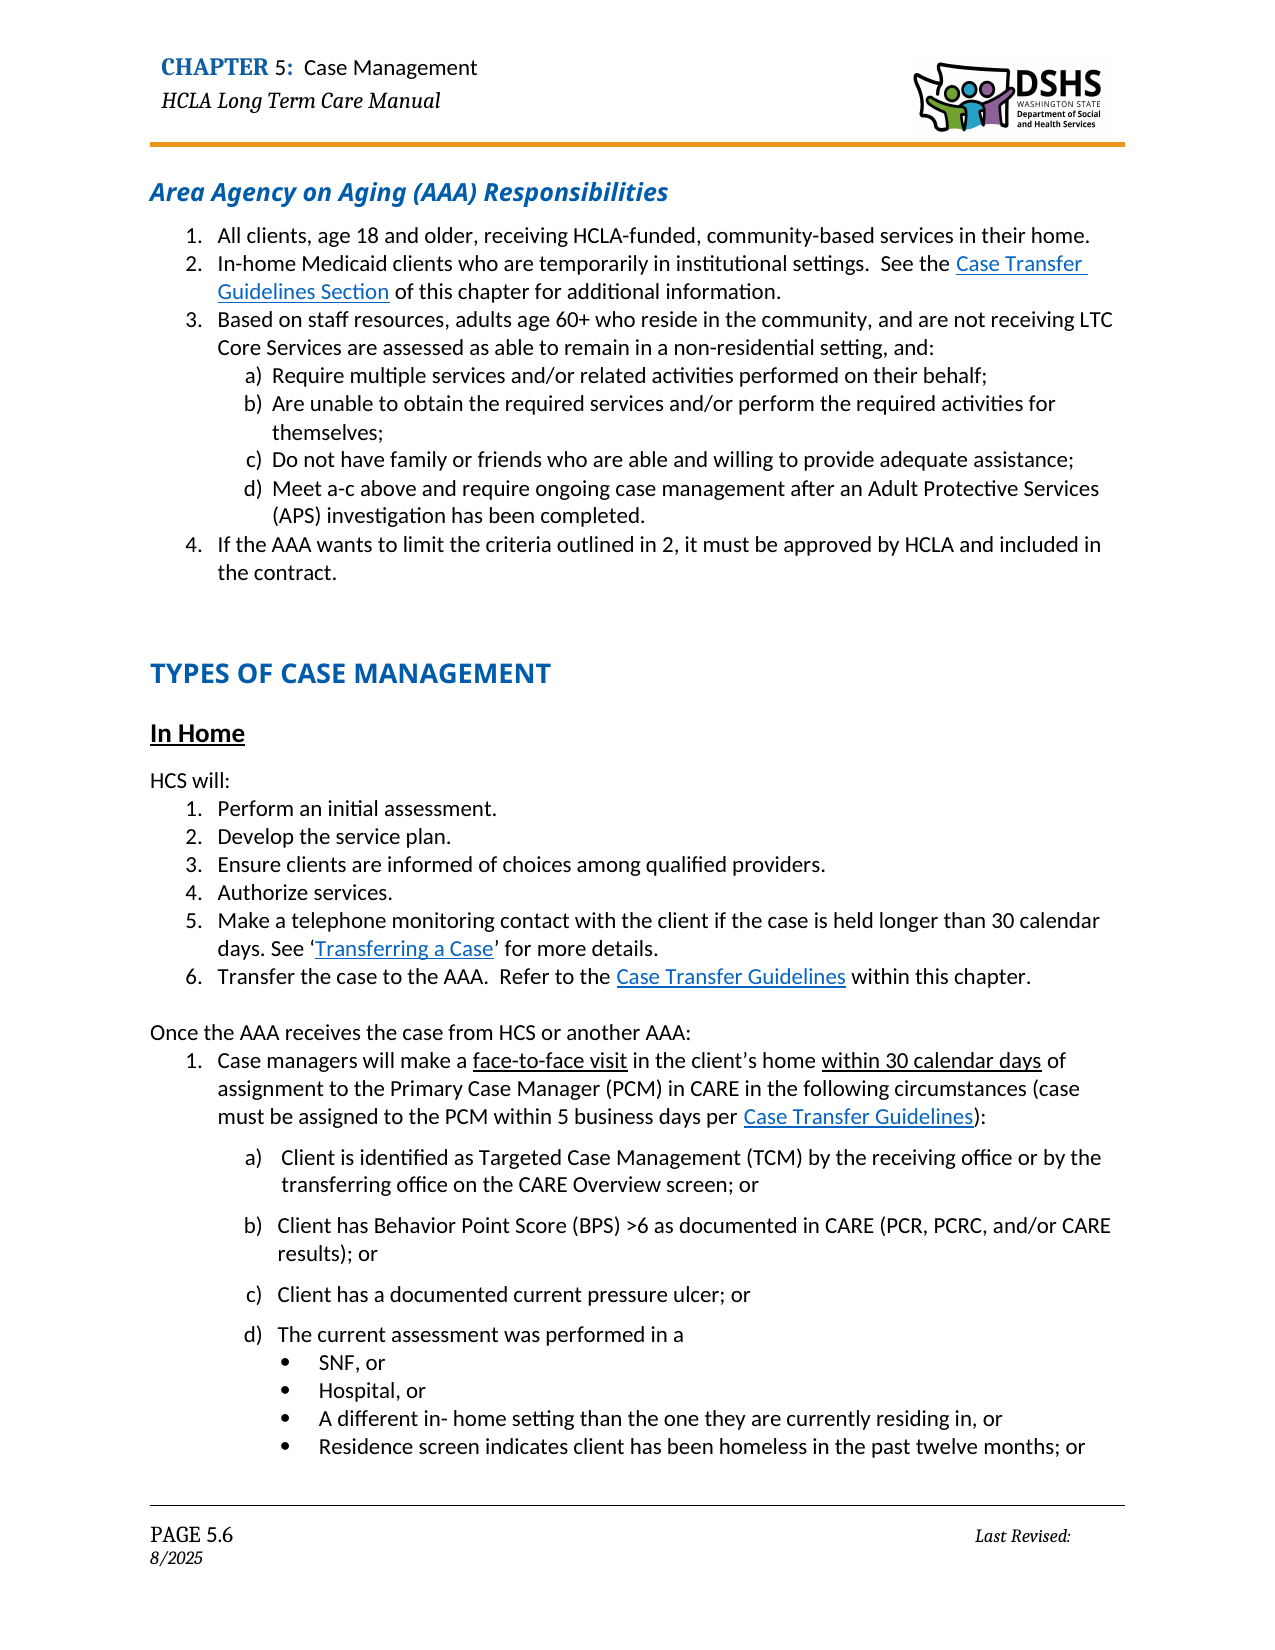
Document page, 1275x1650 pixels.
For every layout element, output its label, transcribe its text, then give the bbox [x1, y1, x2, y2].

text Once the AAA receives the case from HCS or another AAA: [150, 1018, 1125, 1046]
text Authorize services. [202, 878, 1125, 906]
text Are unable to obtain the required services and/or perform the required activities for themselves; [262, 389, 1125, 446]
subtitle Types of Case Management [150, 654, 1125, 691]
text Do not have family or friends who are able and willing to provide adequate assistance; [262, 446, 1125, 474]
text Meet a-c above and require ongoing case management after an Adult Protective Services (APS) investigation has been completed. [262, 474, 1125, 530]
text HCS will: [150, 766, 1125, 794]
text Based on staff resources, adults age 60+ who reside in the community, and are not receiving LTC Core Services are assessed as able to remain in a non-residential setting, and: [202, 306, 1125, 362]
list Hospital, or [281, 1376, 1125, 1404]
list Residence screen indicates client has been homeless in the past twelve months; or [281, 1432, 1125, 1460]
picture [907, 52, 1113, 142]
text In-home Medicaid clients who are temporarily in institutional settings. See the Case Transfer Guidelines Section of this chapter for additional information. [202, 249, 1125, 306]
text If the AAA wants to limit the criteria outlined in 2, it must be approved by HCLA and included in the contract. [202, 530, 1125, 586]
list A different in- home setting than the one they are currently residing in, or [281, 1404, 1125, 1432]
subtitle In Home [150, 716, 1125, 749]
text Client has Behavior Point Score (BPS) >6 as documented in CARE (PCR, PCRC, and/or CARE results); or [262, 1211, 1125, 1267]
list Client is identified as Targeted Case Management (TCM) by the receiving office or by the transferring office on the CARE Overview screen; or [262, 1143, 1125, 1199]
text Ensure clients are informed of choices among qualified providers. [202, 850, 1125, 878]
subtitle Area Agency on Aging (AAA) Responsibilities [150, 175, 1125, 209]
list Perform an initial assessment. [202, 794, 1125, 822]
text Develop the service plan. [202, 822, 1125, 850]
list Case managers will make a face-to-face visit in the client’s home within 30 calendar days of assignment to the Primary Case Manager (PCM) in CARE in the following circumstances (case must be assigned to the PCM within 5 business days per Case Transfer Guidelines): [202, 1046, 1125, 1130]
list All clients, age 18 and older, receiving HCLA-funded, community-based services in their home. [202, 221, 1125, 249]
list SNF, or [281, 1348, 1125, 1376]
text Make a telephone monitoring contact with the client if the case is held longer than 30 calendar days. See ‘Transferring a Case’ for more details. [202, 906, 1125, 962]
list Require multiple services and/or related activities performed on their behalf; [262, 362, 1125, 389]
text Client has a documented current pressure ulcer; or [262, 1280, 1125, 1308]
text The current assessment was performed in a [262, 1320, 1125, 1348]
text Transfer the case to the AAA. Refer to the Case Transfer Guidelines within this chapter. [202, 962, 1125, 990]
